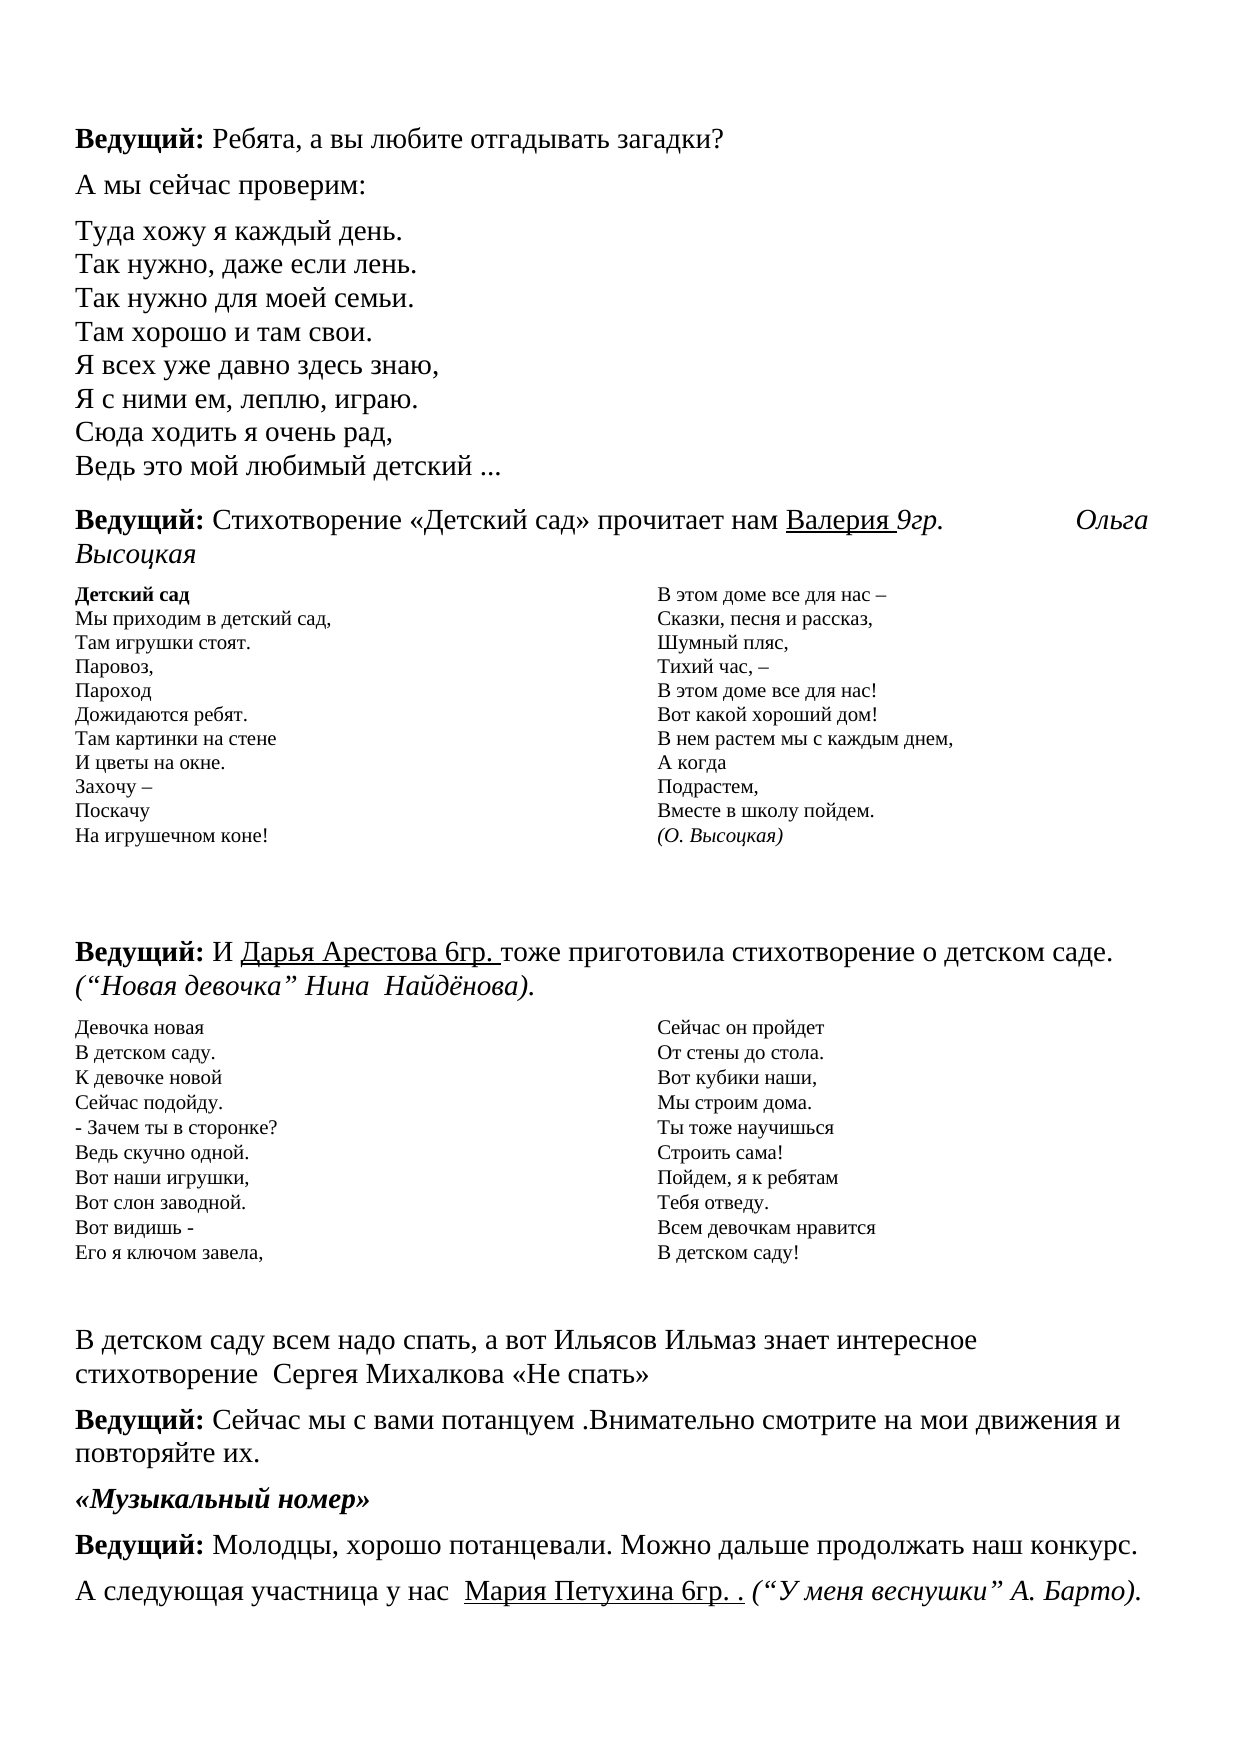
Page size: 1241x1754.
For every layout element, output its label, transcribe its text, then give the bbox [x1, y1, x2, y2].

text Ведущий: Ребята, а вы любите отгадывать загадки? [75, 121, 1165, 154]
text Ведущий: И Дарья Арестова 6гр. тоже приготовила стихотворение о детском саде. (“Новая девочка” Нина Найдёнова). [75, 934, 1165, 1001]
text А мы сейчас проверим: [75, 167, 1165, 201]
text Детский сад [75, 582, 575, 606]
text А следующая участница у нас Мария Петухина 6гр. . (“У меня веснушки” А. Барто). [75, 1573, 1165, 1607]
text Ведущий: Сейчас мы с вами потанцуем .Внимательно смотрите на мои движения и повторяйте их. [75, 1402, 1165, 1469]
text Мы приходим в детский сад, Там игрушки стоят. Паровоз, Пароход Дожидаются ребят. Там картинки на стене И цветы на окне. Захочу – Поскачу На игрушечном коне! В этом доме все для нас – Сказки, песня и рассказ, Шумный пляс, Тихий час, – В этом доме все для нас! Вот какой хороший дом! В нем растем мы с каждым днем, А когда Подрастем, Вместе в школу пойдем. [657, 582, 1157, 822]
text Девочка новая В детском саду. К девочке новой Сейчас подойду. - Зачем ты в сторонке? Ведь скучно одной. Вот наши игрушки, Вот слон заводной. Вот видишь - Его я ключом завела, Сейчас он пройдет От стены до стола. Вот кубики наши, Мы строим дома. Ты тоже научишься Строить сама! Пойдем, я к ребятам Тебя отведу. Всем девочкам нравится В детском саду! [657, 1014, 1165, 1264]
text «Музыкальный номер» [75, 1481, 1165, 1515]
text Ведущий: Молодцы, хорошо потанцевали. Можно дальше продолжать наш конкурс. [75, 1527, 1165, 1561]
text (О. Высоцкая) [657, 822, 1165, 847]
text Девочка новая В детском саду. К девочке новой Сейчас подойду. - Зачем ты в сторонке? Ведь скучно одной. Вот наши игрушки, Вот слон заводной. Вот видишь - Его я ключом завела, Сейчас он пройдет От стены до стола. Вот кубики наши, Мы строим дома. Ты тоже научишься Строить сама! Пойдем, я к ребятам Тебя отведу. Всем девочкам нравится В детском саду! [75, 1014, 583, 1264]
text Ведущий: Стихотворение «Детский сад» прочитает нам Валерия 9гр. Ольга Высоцкая [75, 502, 1165, 569]
text В детском саду всем надо спать, а вот Ильясов Ильмаз знает интересное стихотворение Сергея Михалкова «Не спать» [75, 1322, 1165, 1389]
text Туда хожу я каждый день. Так нужно, даже если лень. Так нужно для моей семьи. Там хорошо и там свои. Я всех уже давно здесь знаю, Я с ними ем, леплю, играю. Сюда ходить я очень рад, Ведь это мой любимый детский ... [75, 213, 1165, 481]
text Мы приходим в детский сад, Там игрушки стоят. Паровоз, Пароход Дожидаются ребят. Там картинки на стене И цветы на окне. Захочу – Поскачу На игрушечном коне! В этом доме все для нас – Сказки, песня и рассказ, Шумный пляс, Тихий час, – В этом доме все для нас! Вот какой хороший дом! В нем растем мы с каждым днем, А когда Подрастем, Вместе в школу пойдем. [75, 606, 575, 847]
